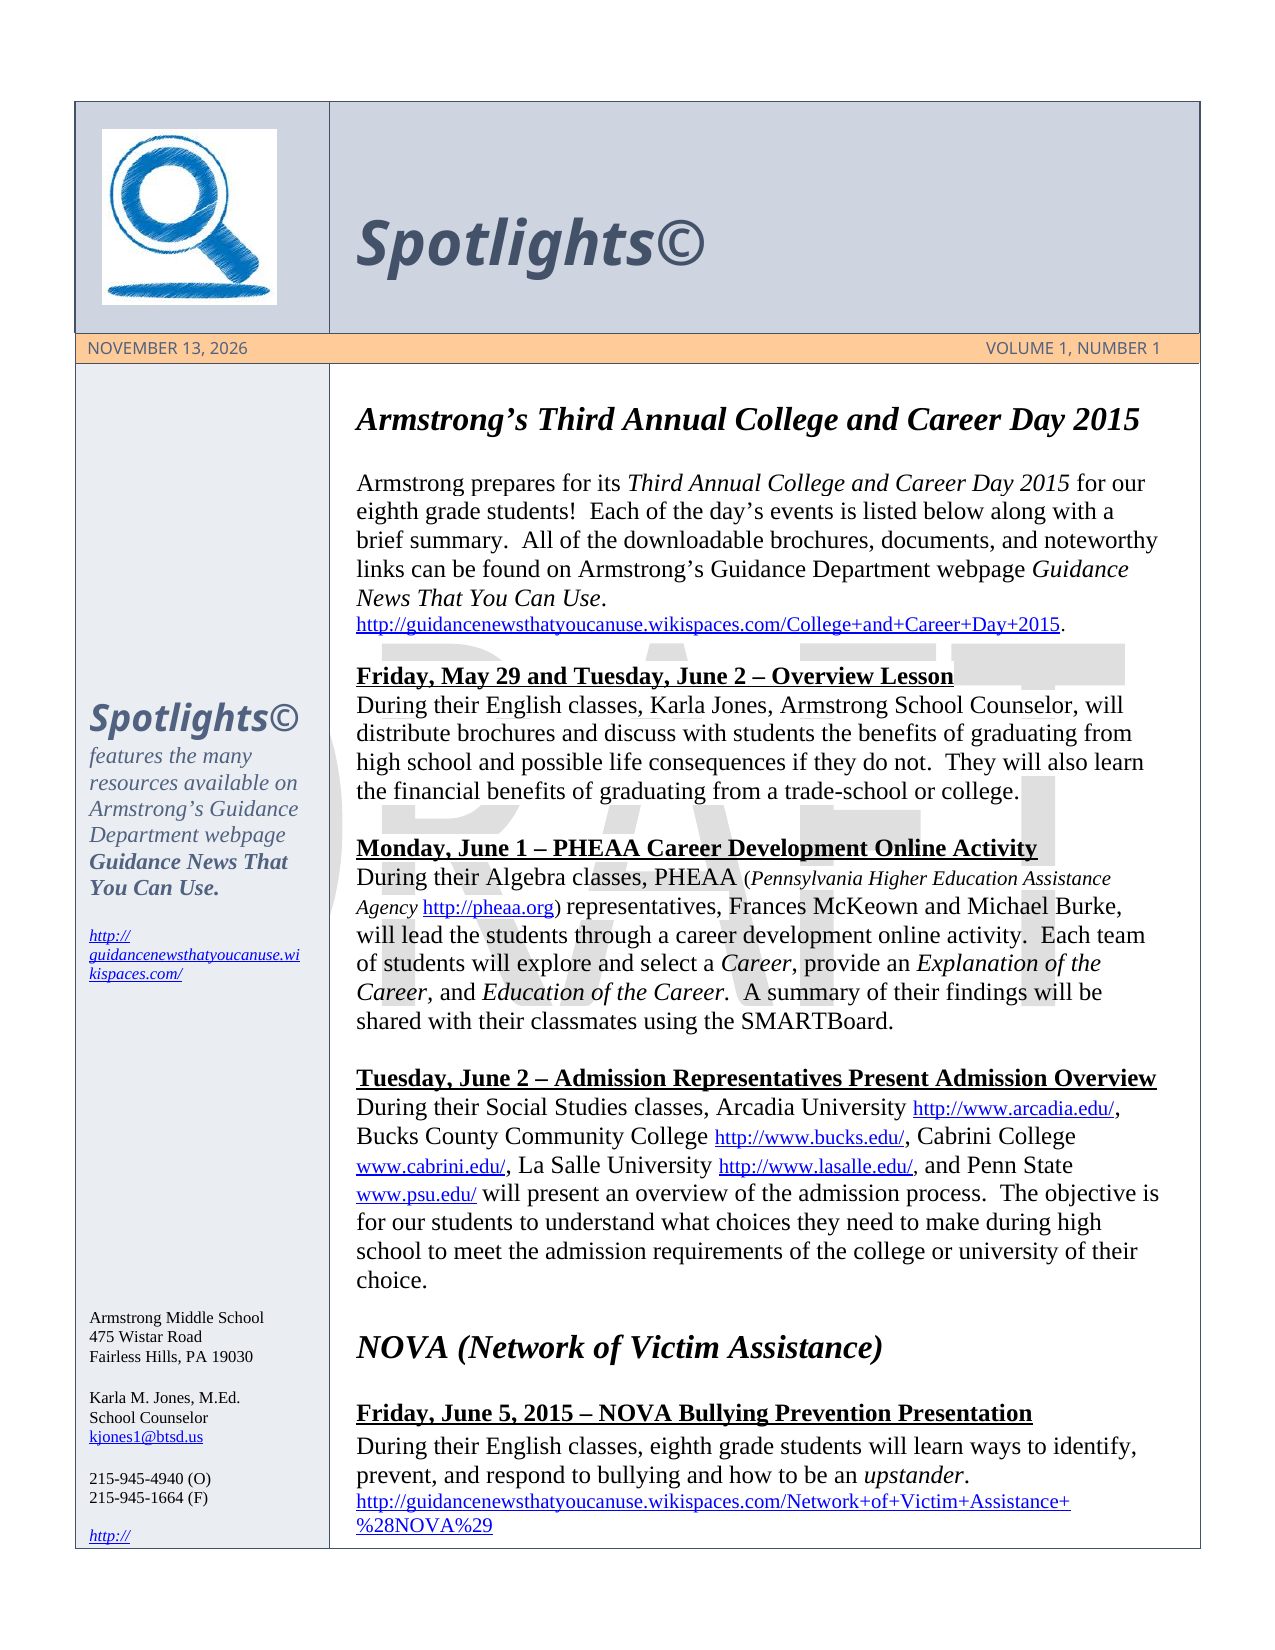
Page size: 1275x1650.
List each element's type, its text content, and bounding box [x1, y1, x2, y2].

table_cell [330, 363, 1200, 1548]
table_cell [76, 364, 329, 1548]
table_header [76, 102, 329, 333]
table_cell Volume 1, Number 1 [328, 333, 1200, 363]
table_header Spotlights© [330, 102, 1199, 333]
picture [102, 129, 277, 305]
table_cell May 20, 2015 [76, 334, 328, 363]
